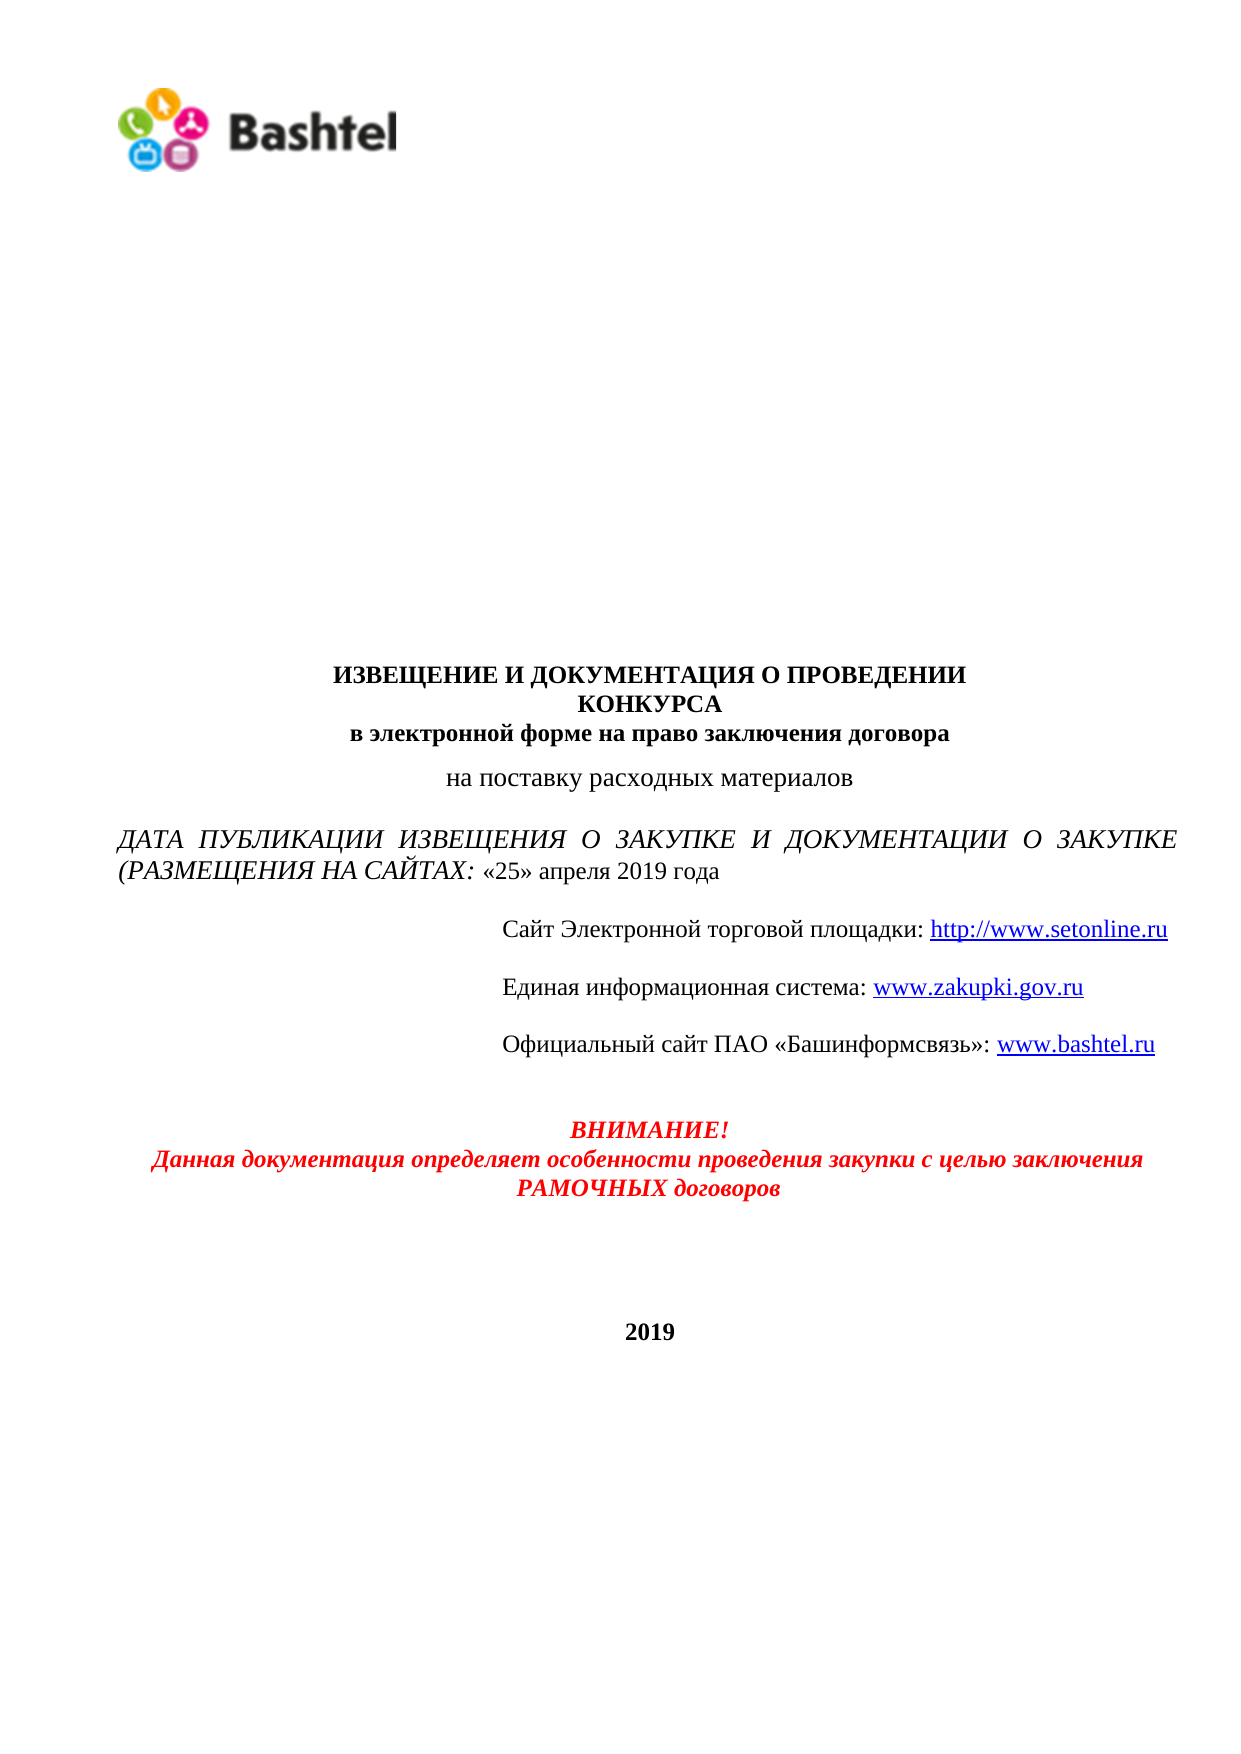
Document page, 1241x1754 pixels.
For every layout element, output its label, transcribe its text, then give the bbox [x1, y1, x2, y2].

text Сайт Электронной торговой площадки: http://www.setonline.ru [502, 914, 1181, 943]
text Единая информационная система: www.zakupki.gov.ru [502, 972, 1181, 1001]
text в электронной форме на право заключения договора [118, 718, 1181, 747]
text Данная документация определяет особенности проведения закупки с целью заключения РАМОЧНЫХ договоров [118, 1144, 1181, 1202]
text на поставку расходных материалов [118, 761, 1181, 792]
picture [118, 88, 397, 172]
text Официальный сайт ПАО «Башинформсвязь»: www.bashtel.ru [502, 1029, 1181, 1058]
text КОНКУРСА [118, 689, 1181, 718]
text 2019 [118, 1317, 1181, 1346]
text ВНИМАНИЕ! [118, 1116, 1181, 1144]
text ДАТА ПУБЛИКАЦИИ ИЗВЕЩЕНИЯ О ЗАКУПКЕ И ДОКУМЕНТАЦИИ О ЗАКУПКЕ (РАЗМЕЩЕНИЯ НА САЙТАХ: [118, 823, 1181, 886]
text ИЗВЕЩЕНИЕ И ДОКУМЕНТАЦИЯ О ПРОВЕДЕНИИ [118, 660, 1181, 689]
